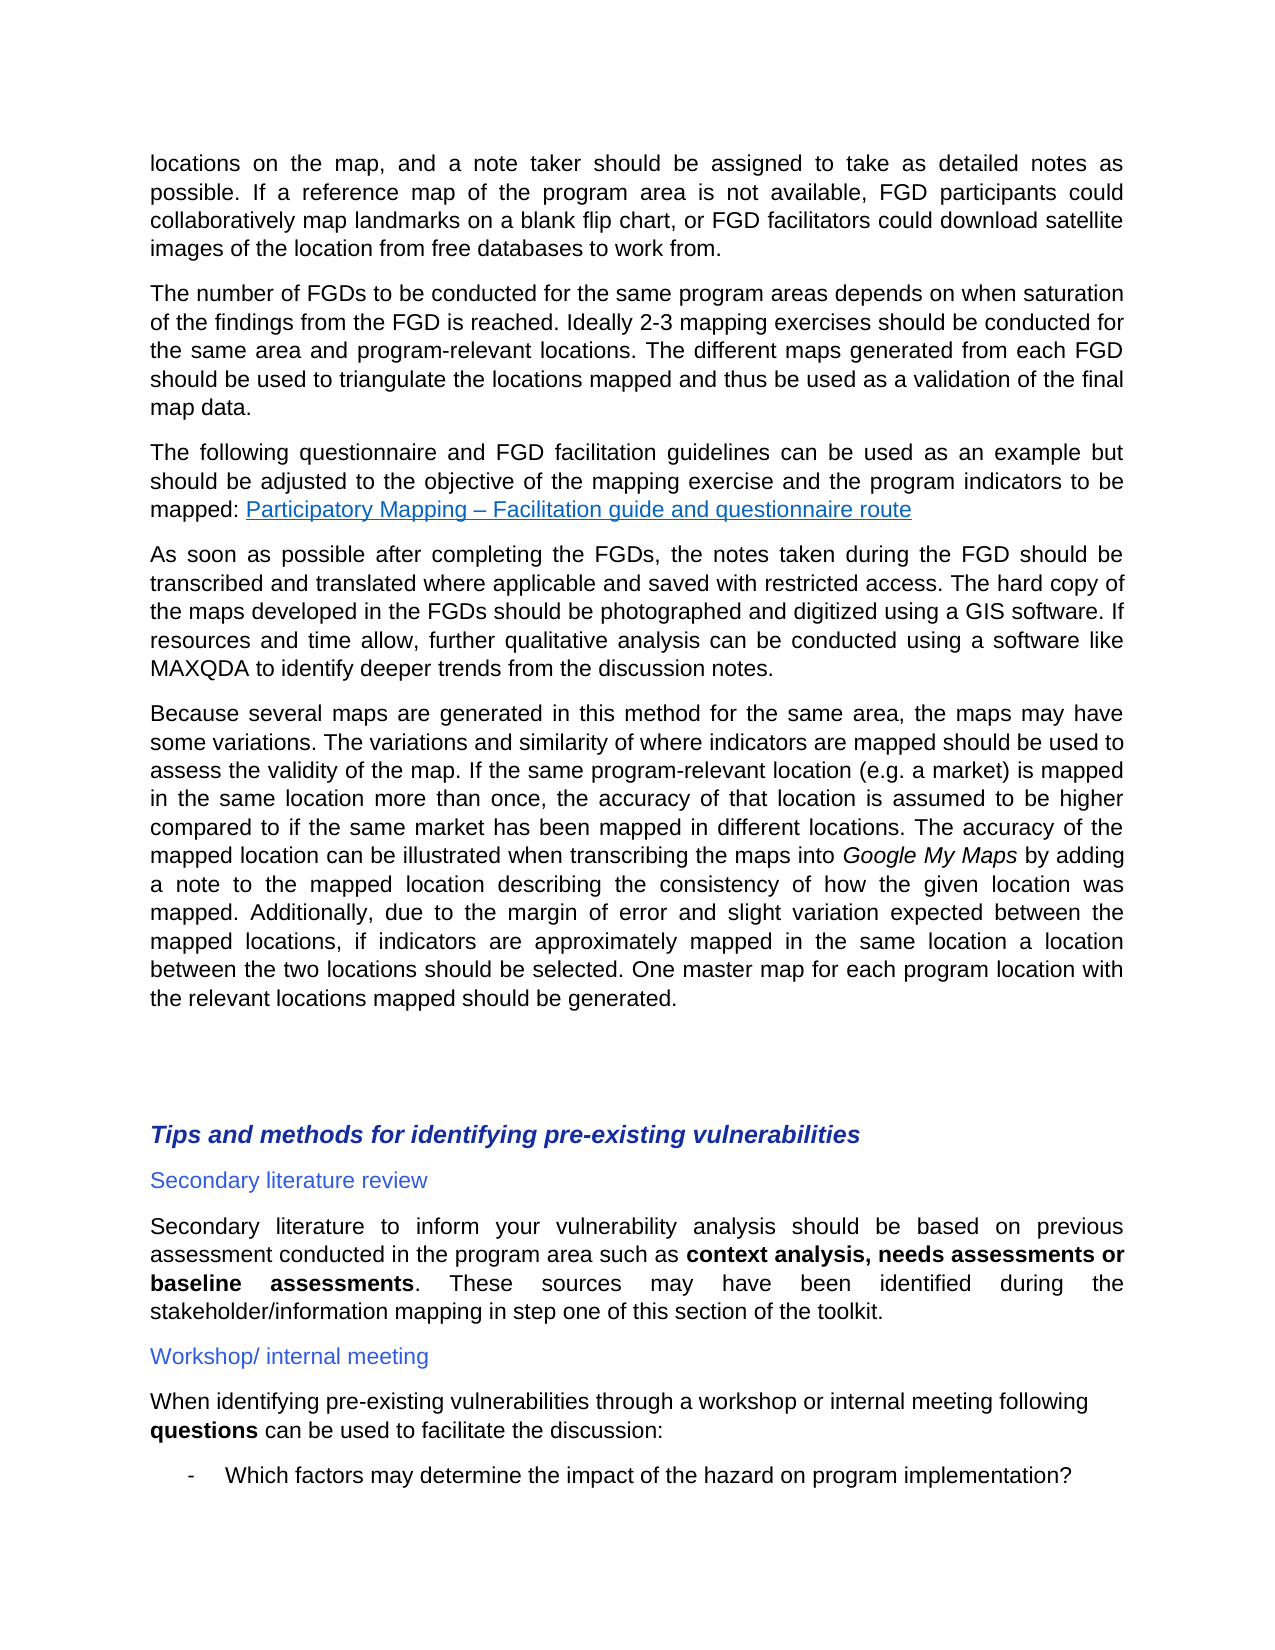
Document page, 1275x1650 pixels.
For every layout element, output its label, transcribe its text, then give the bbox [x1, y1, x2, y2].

text The number of FGDs to be conducted for the same program areas depends on when saturation of the findings from the FGD is reached. Ideally 2-3 mapping exercises should be conducted for the same area and program-relevant locations. The different maps generated from each FGD should be used to triangulate the locations mapped and thus be used as a validation of the final map data. [150, 280, 1125, 421]
list Which factors may determine the impact of the hazard on program implementation? [187, 1462, 1125, 1490]
text Secondary literature to inform your vulnerability analysis should be based on previous assessment conducted in the program area such as context analysis, needs assessments or baseline assessments. These sources may have been identified during the stakeholder/information mapping in step one of this section of the toolkit. [150, 1213, 1125, 1324]
text When identifying pre-existing vulnerabilities through a workshop or internal meeting following questions can be used to facilitate the discussion: [150, 1388, 1125, 1443]
text Because several maps are generated in this method for the same area, the maps may have some variations. The variations and similarity of where indicators are mapped should be used to assess the validity of the map. If the same program-relevant location (e.g. a market) is mapped in the same location more than once, the accuracy of that location is assumed to be higher compared to if the same market has been mapped in different locations. The accuracy of the mapped location can be illustrated when transcribing the maps into Google My Maps by adding a note to the mapped location describing the consistency of how the given location was mapped. Additionally, due to the margin of error and slight variation expected between the mapped locations, if indicators are approximately mapped in the same location a location between the two locations should be selected. One master map for each program location with the relevant locations mapped should be generated. [150, 700, 1125, 1011]
text Tips and methods for identifying pre-existing vulnerabilities [150, 1120, 1125, 1148]
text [150, 150, 1125, 262]
text As soon as possible after completing the FGDs, the notes taken during the FGD should be transcribed and translated where applicable and saved with restricted access. The hard copy of the maps developed in the FGDs should be photographed and digitized using a GIS software. If resources and time allow, further qualitative analysis can be conducted using a software like MAXQDA to identify deeper trends from the discussion notes. [150, 541, 1125, 681]
text Workshop/ internal meeting [150, 1343, 1125, 1369]
text The following questionnaire and FGD facilitation guidelines can be used as an example but should be adjusted to the objective of the mapping exercise and the program indicators to be mapped: Participatory Mapping – Facilitation guide and questionnaire route [150, 439, 1125, 522]
text Secondary literature review [150, 1167, 1125, 1194]
